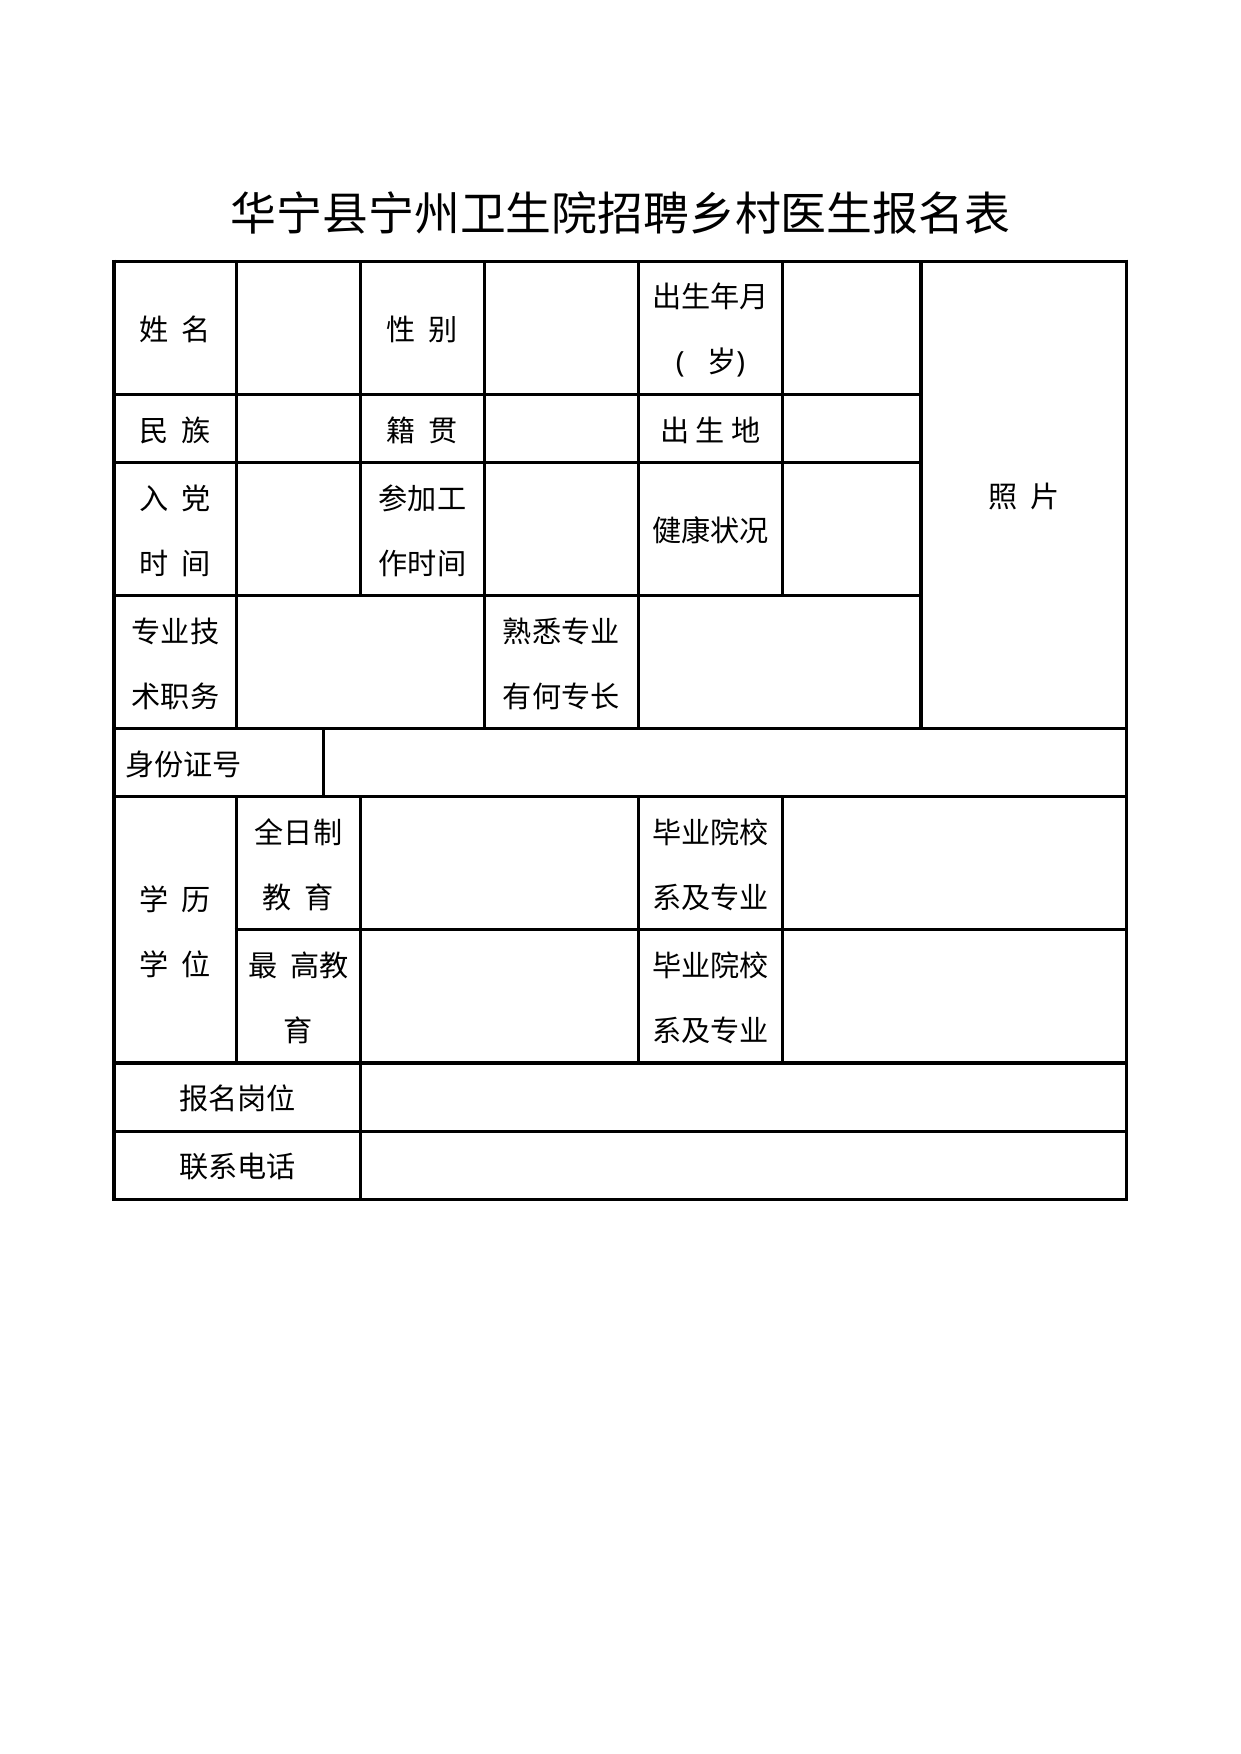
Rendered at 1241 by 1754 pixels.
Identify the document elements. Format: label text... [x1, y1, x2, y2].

table_cell 报名岗位 [116, 1065, 359, 1129]
table_cell 联系电话 [116, 1133, 359, 1198]
table_cell [362, 931, 637, 1061]
table_cell 籍 贯 [362, 396, 483, 461]
table_cell 出 生 地 [640, 396, 781, 461]
table_cell [362, 1065, 1125, 1129]
table_cell [362, 1133, 1125, 1198]
table_header 性 别 [362, 263, 483, 393]
table_cell [238, 464, 359, 594]
text 华宁县宁州卫生院招聘乡村医生报名表 [187, 162, 1053, 259]
table_cell [325, 730, 1125, 795]
table_header 姓 名 [116, 263, 235, 393]
table_cell 学 历 学 位 [116, 798, 235, 1061]
table_cell 专业技 术职务 [116, 597, 235, 727]
table_cell 全日制 教 育 [238, 798, 359, 928]
table_header [784, 263, 919, 393]
table_cell [784, 396, 919, 461]
table_cell 民 族 [116, 396, 235, 461]
table_cell [640, 597, 919, 727]
table_header [238, 263, 359, 393]
table_cell 入 党 时 间 [116, 464, 235, 594]
table_cell 毕业院校系及专业 [640, 931, 781, 1061]
table_cell [238, 396, 359, 461]
table_cell 身份证号 [116, 730, 322, 795]
table_header 出生年月( 岁) [640, 263, 781, 393]
table_cell [486, 396, 637, 461]
table_cell [486, 464, 637, 594]
table_cell 健康状况 [640, 464, 781, 594]
table_cell [784, 798, 1125, 928]
table_header 照 片 [923, 263, 1125, 727]
table_cell [238, 597, 483, 727]
table_cell [362, 798, 637, 928]
table_cell 参加工 作时间 [362, 464, 483, 594]
table_cell 熟悉专业有何专长 [486, 597, 637, 727]
table_cell [784, 464, 919, 594]
table_cell 最 高教 育 [238, 931, 359, 1061]
table_cell 毕业院校系及专业 [640, 798, 781, 928]
table_header [486, 263, 637, 393]
table_cell [784, 931, 1125, 1061]
